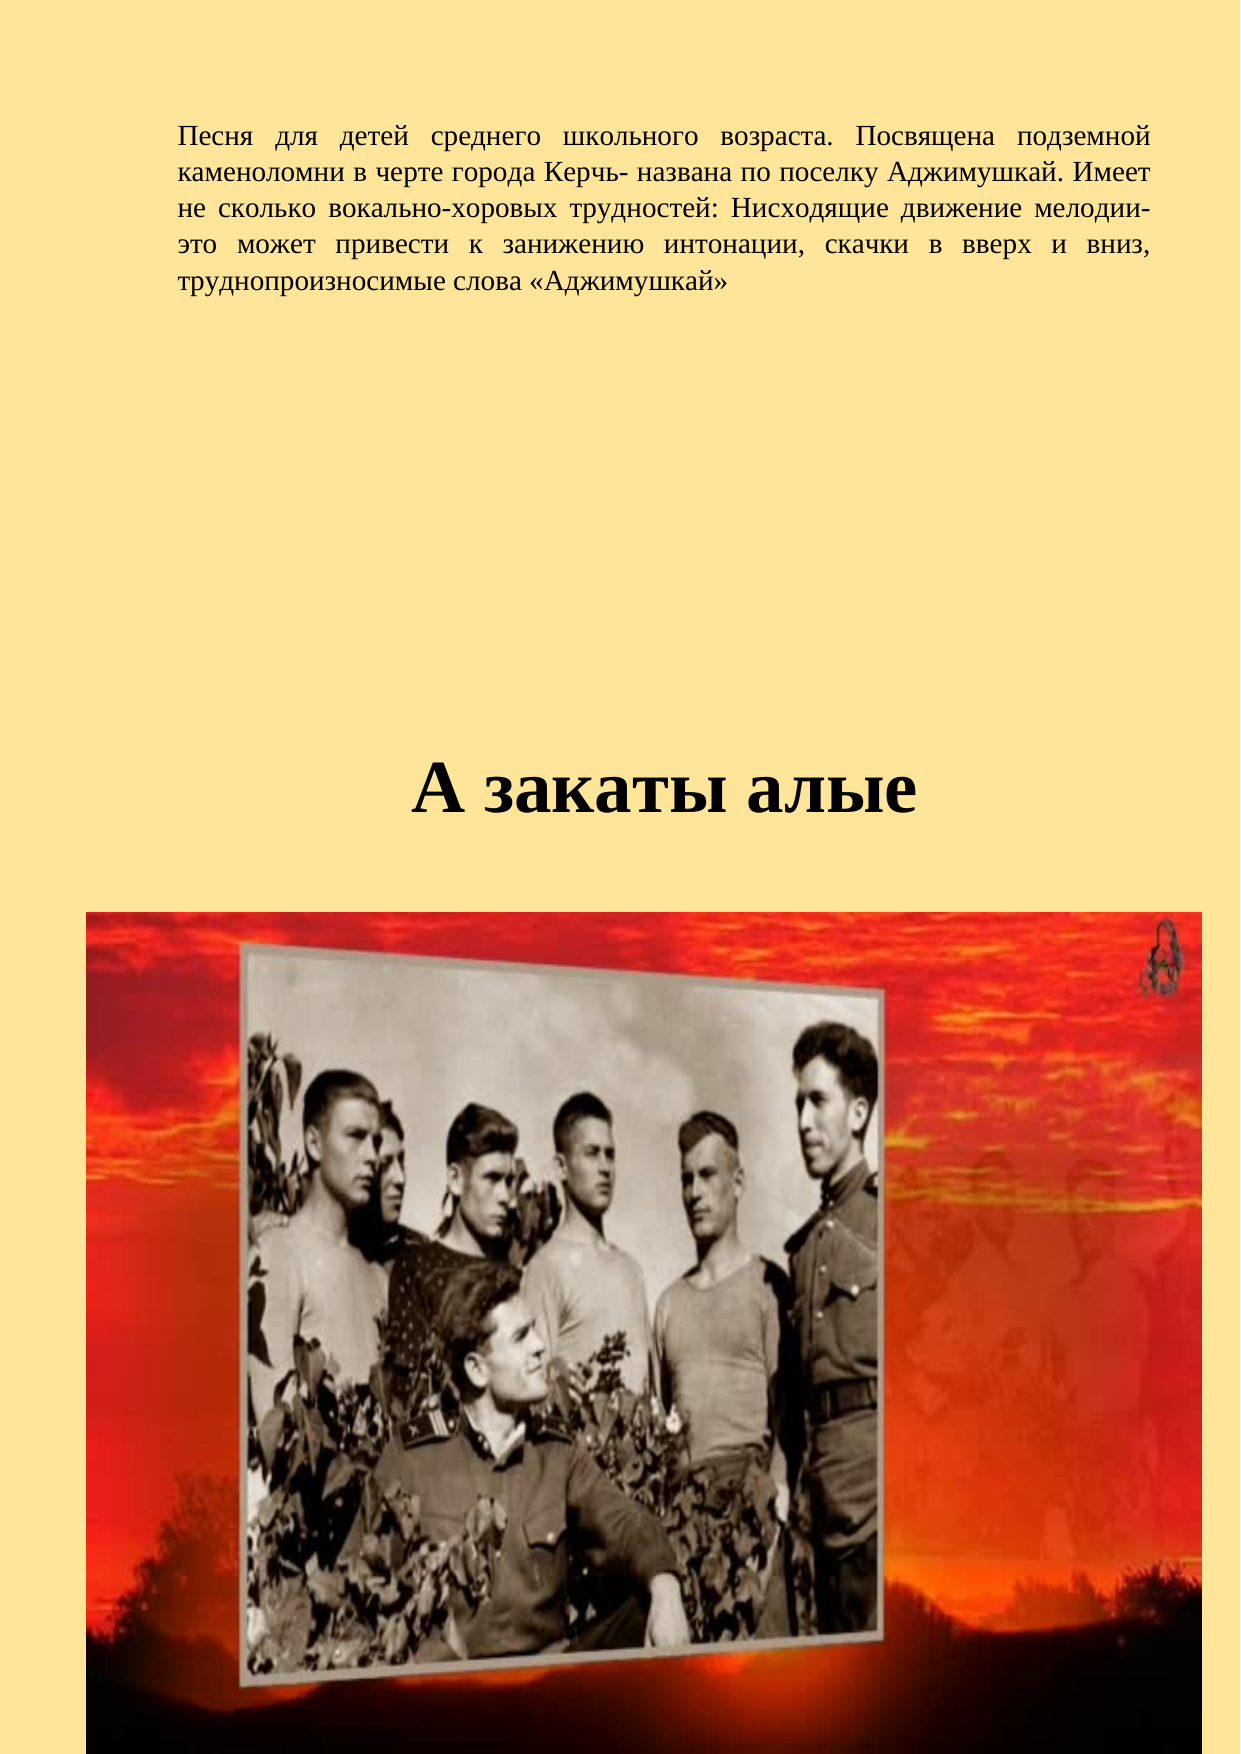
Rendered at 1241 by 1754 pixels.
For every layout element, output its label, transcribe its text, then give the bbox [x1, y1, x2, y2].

text Песня для детей среднего школьного возраста. Посвящена подземной каменоломни в черте города Керчь- названа по поселку Аджимушкай. Имеет не сколько вокально-хоровых трудностей: Нисходящие движение мелодии-это может привести к занижению интонации, скачки в вверх и вниз, труднопроизносимые слова «Аджимушкай» [177, 118, 1152, 296]
picture [86, 912, 1202, 1754]
text А закаты алые [177, 742, 1152, 828]
